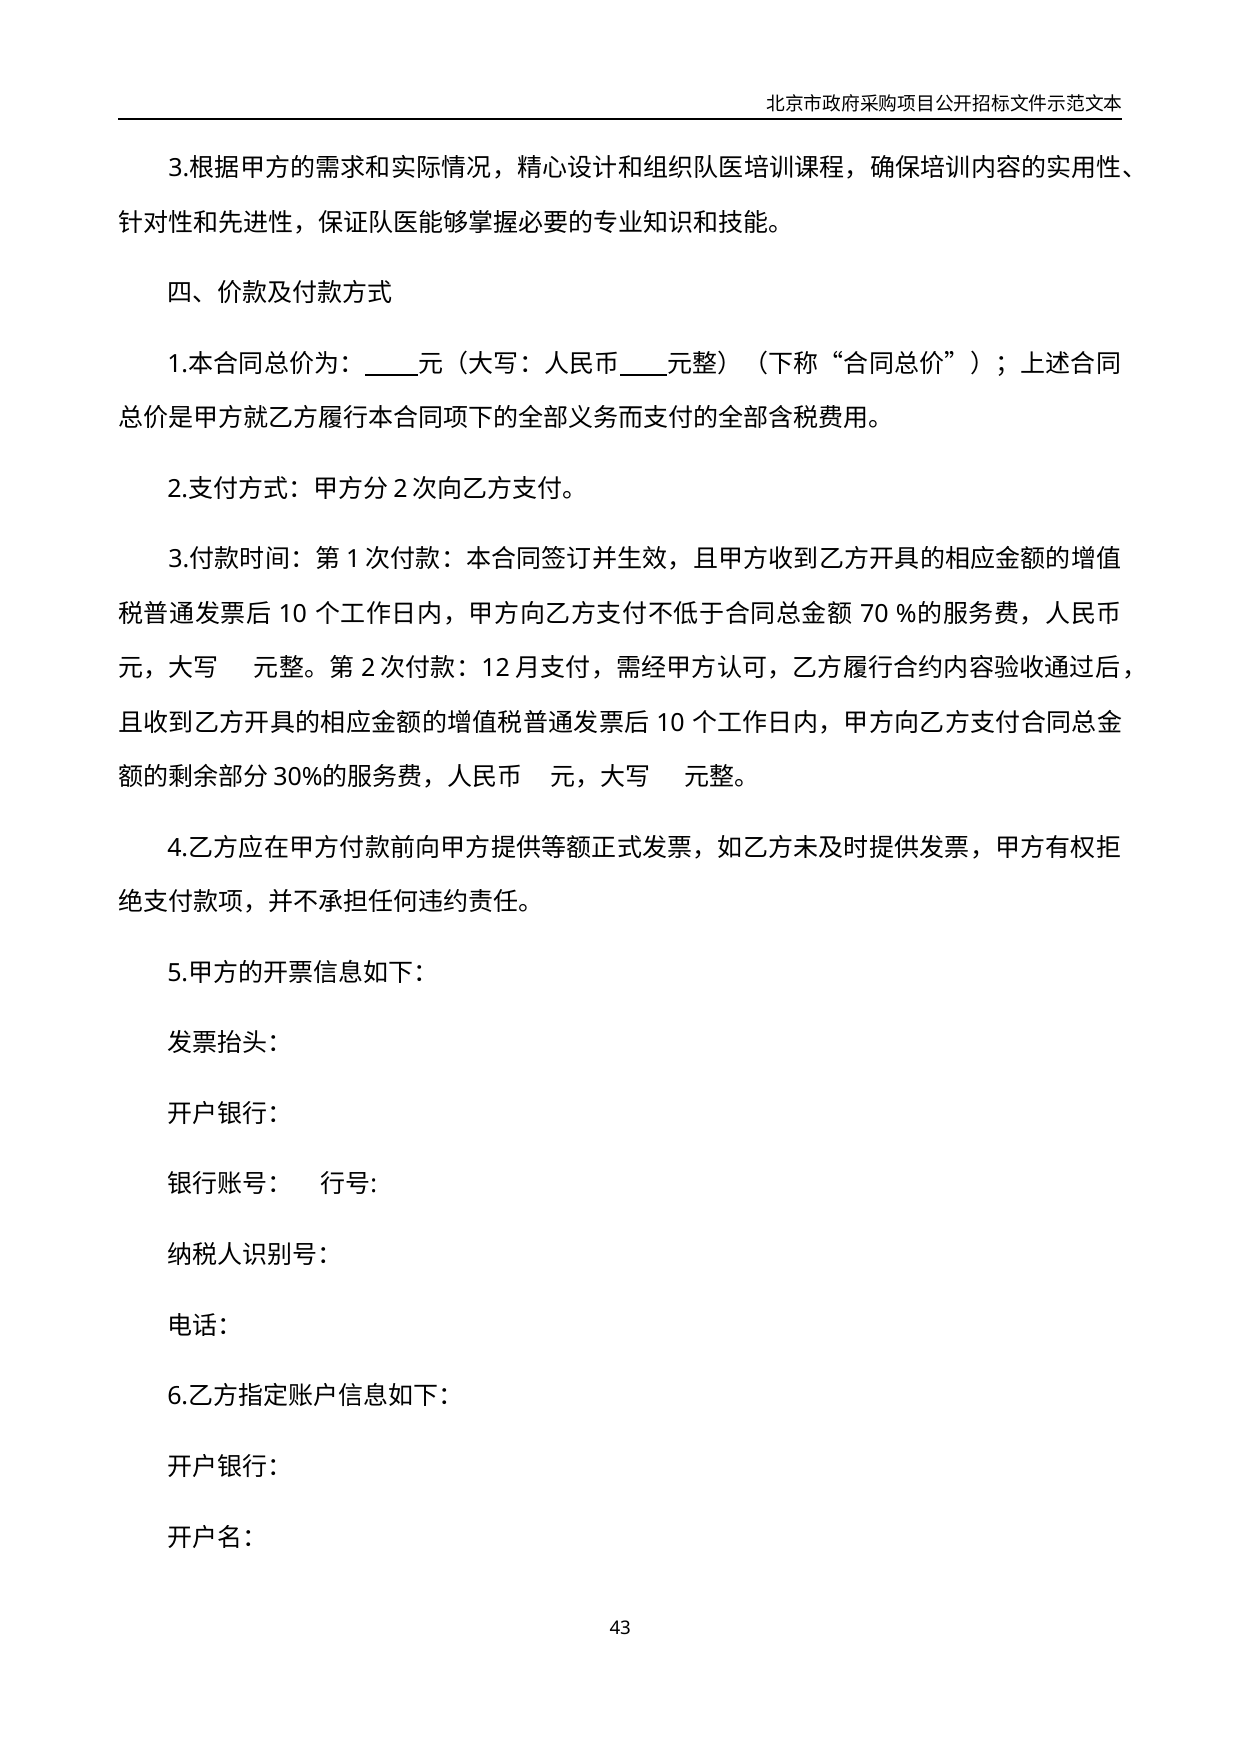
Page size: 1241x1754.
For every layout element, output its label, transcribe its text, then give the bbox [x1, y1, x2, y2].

text 开户银行： [118, 1093, 1122, 1129]
text 发票抬头： [118, 1023, 1122, 1059]
text 纳税人识别号： [118, 1234, 1122, 1271]
text 开户名： [118, 1517, 1122, 1553]
text 5.甲方的开票信息如下： [118, 952, 1122, 988]
text 1.本合同总价为： 元（大写：人民币 元整）（下称“合同总价”）；上述合同总价是甲方就乙方履行本合同项下的全部义务而支付的全部含税费用。 [118, 343, 1122, 434]
text 电话： [118, 1305, 1122, 1341]
text 开户银行： [118, 1446, 1122, 1483]
text 3.根据甲方的需求和实际情况，精心设计和组织队医培训课程，确保培训内容的实用性、针对性和先进性，保证队医能够掌握必要的专业知识和技能。 [118, 148, 1122, 238]
text 4.乙方应在甲方付款前向甲方提供等额正式发票，如乙方未及时提供发票，甲方有权拒绝支付款项，并不承担任何违约责任。 [118, 827, 1122, 918]
text 6.乙方指定账户信息如下： [118, 1376, 1122, 1412]
text 3.付款时间：第1次付款：本合同签订并生效，且甲方收到乙方开具的相应金额的增值税普通发票后 10 个工作日内，甲方向乙方支付不低于合同总金额 70 %的服务费，人民币 元，大写 元整。第2次付款：12月支付，需经甲方认可，乙方履行合约内容验收通过后，且收到乙方开具的相应金额的增值税普通发票后 10 个工作日内，甲方向乙方支付合同总金额的剩余部分30%的服务费，人民币 元，大写 元整。 [118, 539, 1122, 793]
text 银行账号： 行号: [118, 1164, 1122, 1200]
text 2.支付方式：甲方分2次向乙方支付。 [118, 468, 1122, 504]
text 四、价款及付款方式 [118, 273, 1122, 309]
